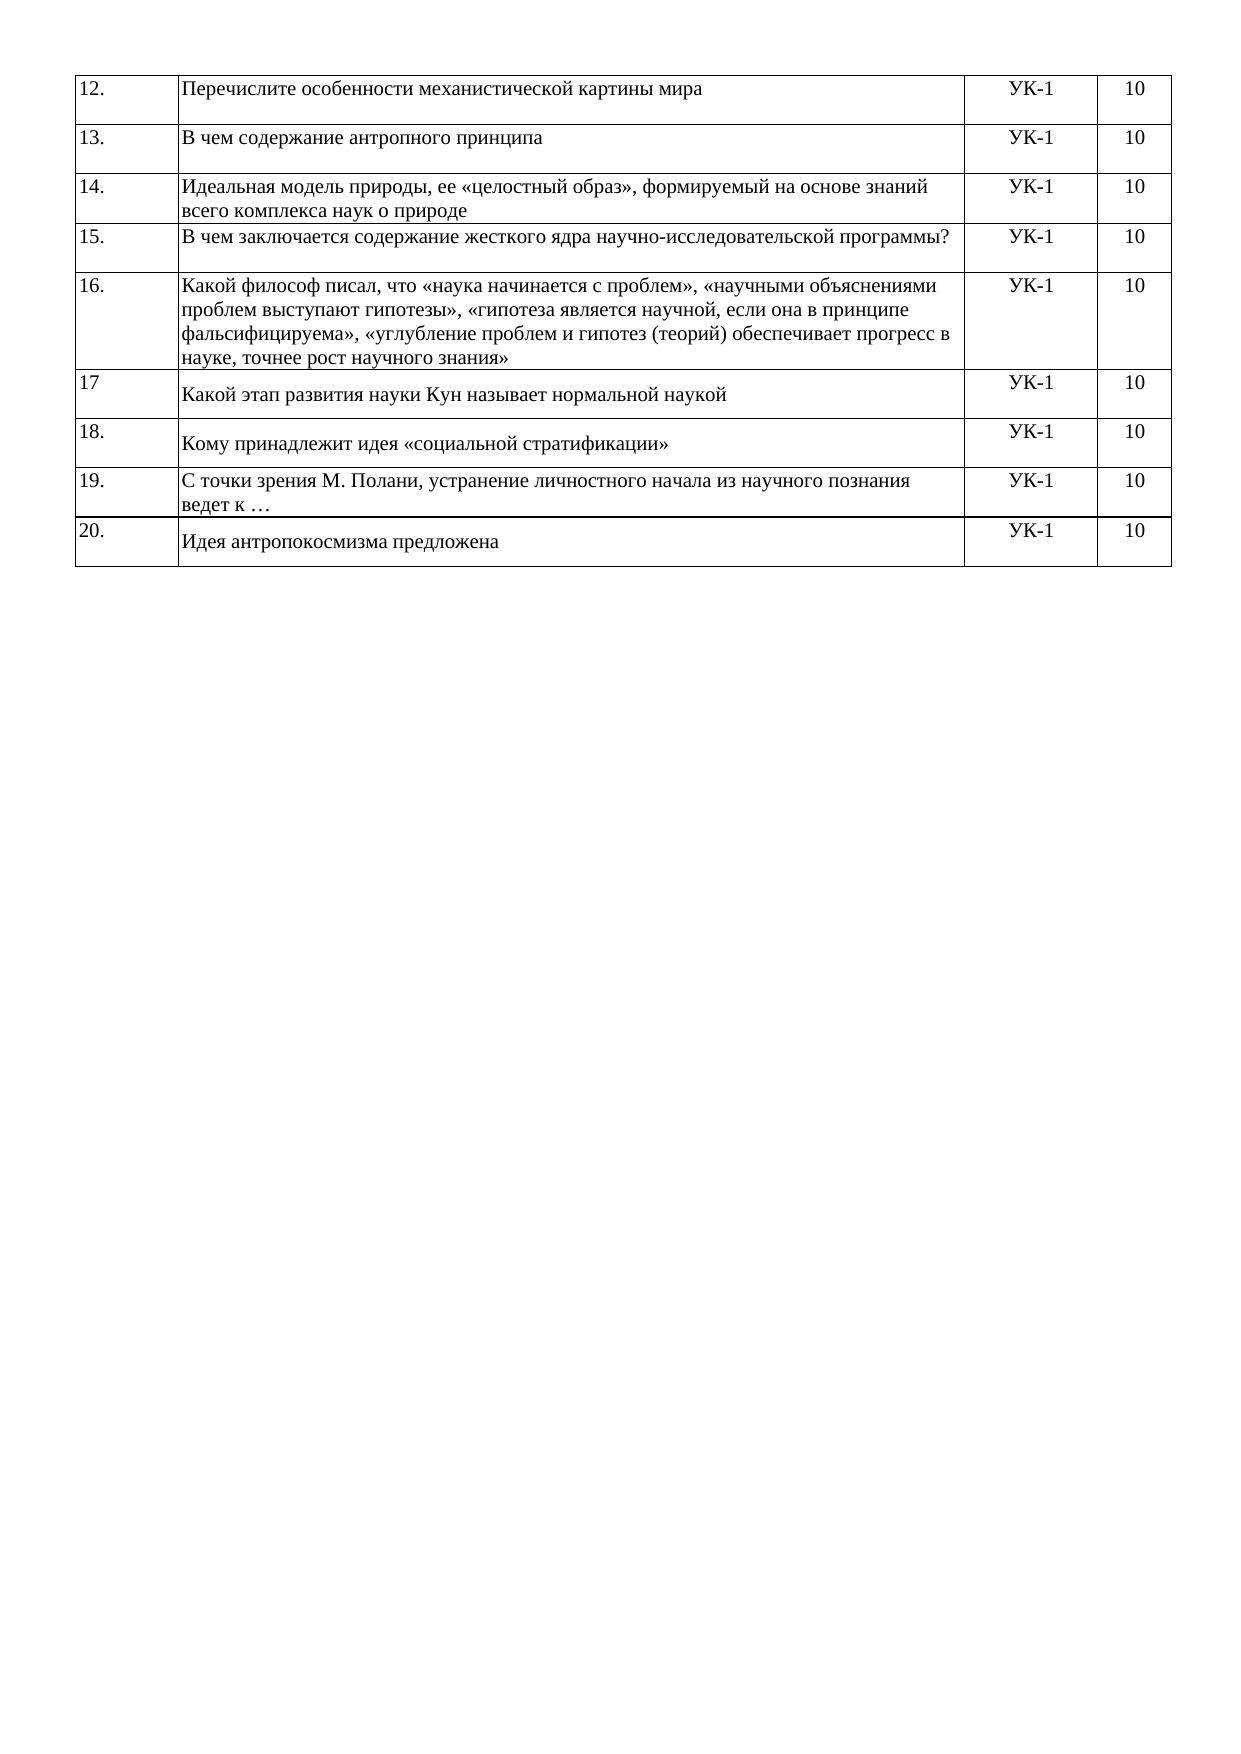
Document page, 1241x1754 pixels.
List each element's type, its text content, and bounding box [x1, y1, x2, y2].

table_cell УК-1 [965, 419, 1097, 467]
table_cell 18. [76, 419, 178, 467]
table_cell В чем заключается содержание жесткого ядра научно-исследовательской программы? [179, 224, 964, 272]
table_cell 19. [76, 468, 178, 516]
table_cell 15. [76, 224, 178, 272]
table_cell 10 [1098, 224, 1171, 272]
table_cell В чем содержание антропного принципа [179, 125, 964, 173]
table_cell 14. [76, 174, 178, 222]
table_cell 17 [76, 370, 178, 418]
table_cell Перечислите особенности механистической картины мира [179, 76, 964, 124]
table_cell 10 [1098, 273, 1171, 369]
table_cell 10 [1098, 468, 1171, 516]
table_cell УК-1 [965, 224, 1097, 272]
table_cell Какой этап развития науки Кун называет нормальной наукой [179, 370, 964, 418]
table_cell УК-1 [965, 174, 1097, 222]
table_cell 13. [76, 125, 178, 173]
table_cell УК-1 [965, 468, 1097, 516]
table_cell Идея антропокосмизма предложена [179, 518, 964, 566]
table_cell 16. [76, 273, 178, 369]
table_cell 10 [1098, 419, 1171, 467]
table_cell 12. [76, 76, 178, 124]
table_cell Кому принадлежит идея «социальной стратификации» [179, 419, 964, 467]
table_cell 10 [1098, 370, 1171, 418]
table_cell УК-1 [965, 76, 1097, 124]
table_cell 10 [1098, 125, 1171, 173]
table_cell 10 [1098, 174, 1171, 222]
table_cell УК-1 [965, 518, 1097, 566]
table_cell 20. [76, 518, 178, 566]
table_cell 10 [1098, 76, 1171, 124]
table_cell УК-1 [965, 273, 1097, 369]
table_cell УК-1 [965, 125, 1097, 173]
table_cell 10 [1098, 518, 1171, 566]
table_cell УК-1 [965, 370, 1097, 418]
